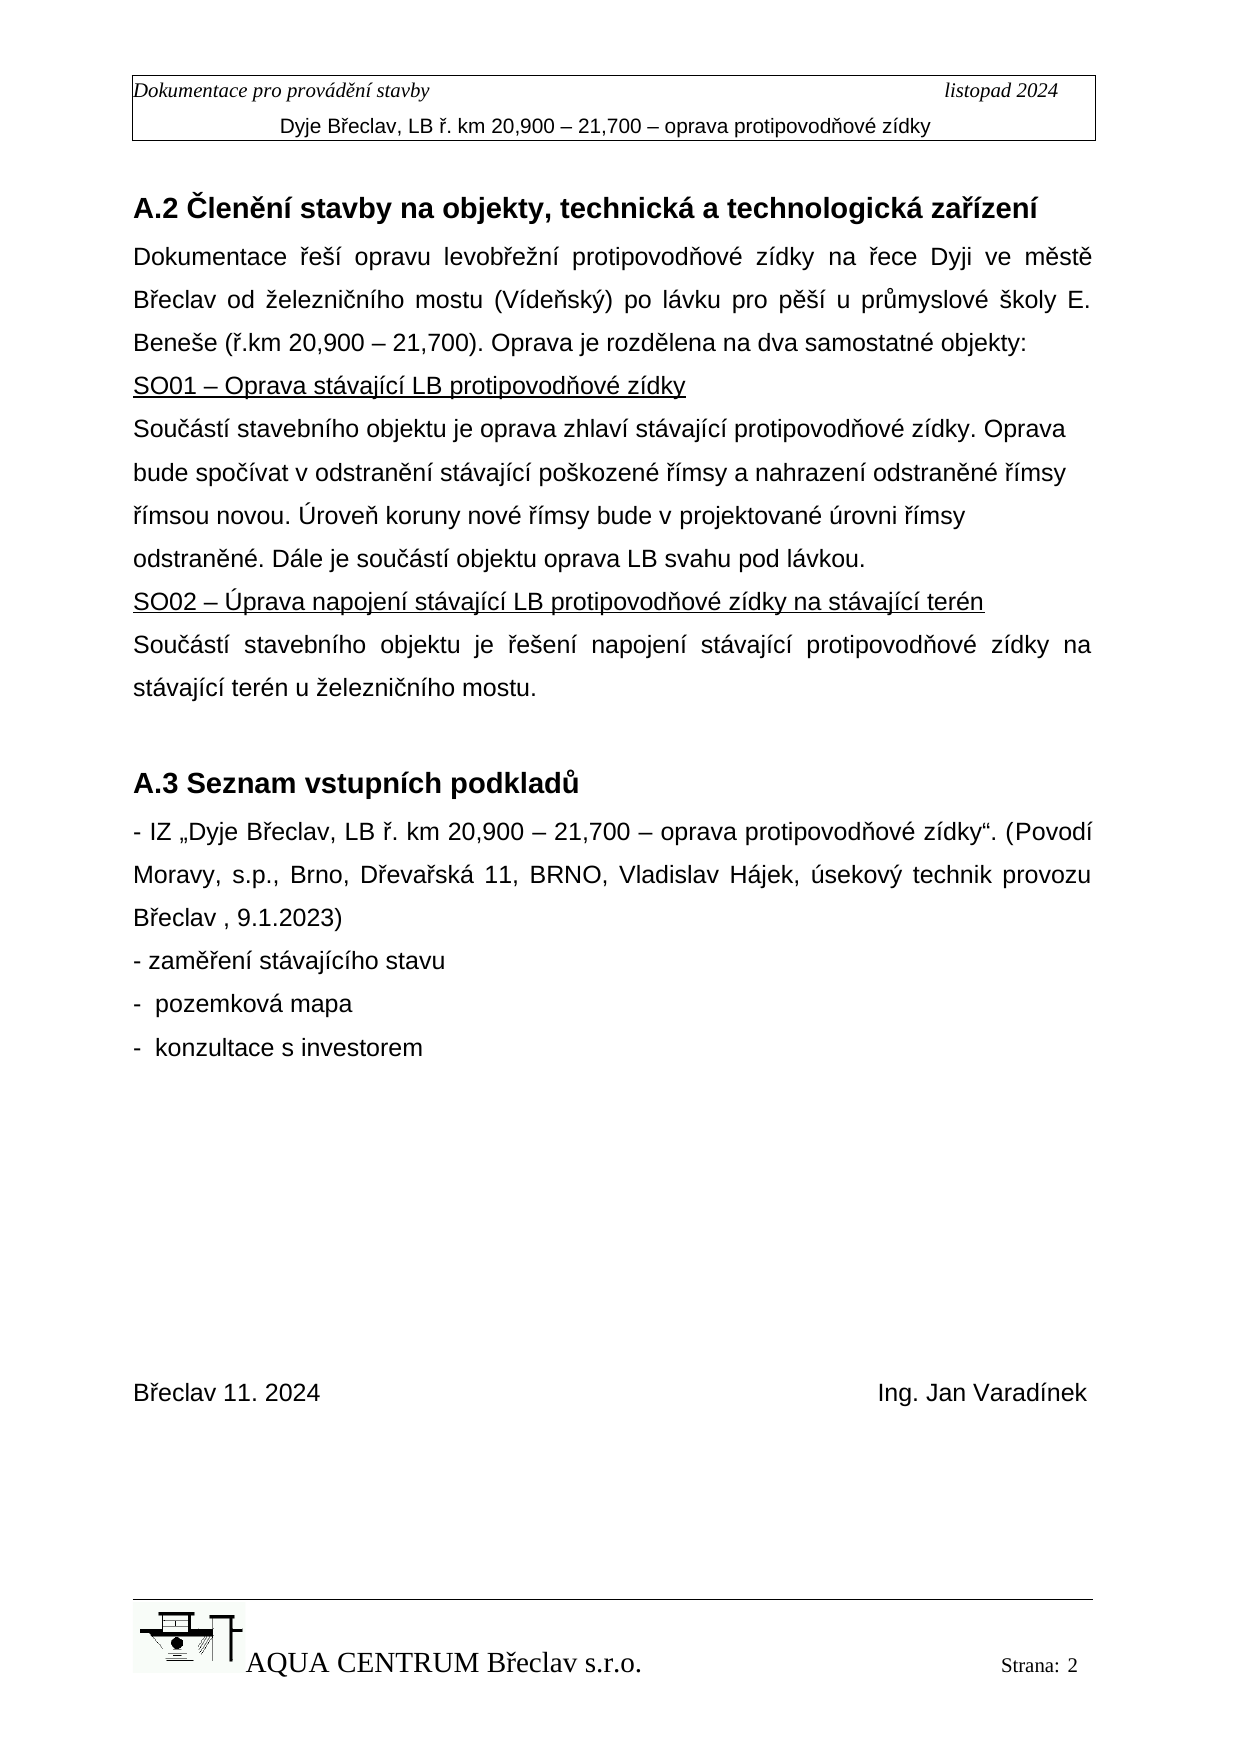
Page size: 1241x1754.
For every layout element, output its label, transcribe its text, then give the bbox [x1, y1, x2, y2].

text SO01 – Oprava stávající LB protipovodňové zídky [133, 371, 1093, 400]
text Dokumentace řeší opravu levobřežní protipovodňové zídky na řece Dyji ve městě Břeclav od železničního mostu (Vídeňský) po lávku pro pěší u průmyslové školy E. Beneše (ř.km 20,900 – 21,700). Oprava je rozdělena na dva samostatné objekty: [133, 242, 1093, 357]
text - konzultace s investorem [133, 1032, 1093, 1061]
text Součástí stavebního objektu je řešení napojení stávající protipovodňové zídky na stávající terén u železničního mostu. [133, 630, 1093, 702]
text A.3 Seznam vstupních podkladů [133, 767, 1093, 800]
subtitle - IZ „Dyje Břeclav, LB ř. km 20,900 – 21,700 – oprava protipovodňové zídky“. (Povodí Moravy, s.p., Brno, Dřevařská 11, BRNO, Vladislav Hájek, úsekový technik provozu Břeclav , 9.1.2023) [133, 817, 1093, 932]
text - pozemková mapa [133, 989, 1093, 1018]
text SO02 – Úprava napojení stávající LB protipovodňové zídky na stávající terén [133, 587, 1093, 616]
picture [132, 1602, 246, 1673]
text - zaměření stávajícího stavu [133, 946, 1093, 975]
subtitle Břeclav 11. 2024 Ing. Jan Varadínek [133, 1377, 1093, 1406]
text Součástí stavebního objektu je oprava zhlaví stávající protipovodňové zídky. Oprava bude spočívat v odstranění stávající poškozené římsy a nahrazení odstraněné římsy římsou novou. Úroveň koruny nové římsy bude v projektované úrovni římsy odstraněné. Dále je součástí objektu oprava LB svahu pod lávkou. [133, 414, 1093, 572]
text A.2 Členění stavby na objekty, technická a technologická zařízení [133, 192, 1093, 225]
